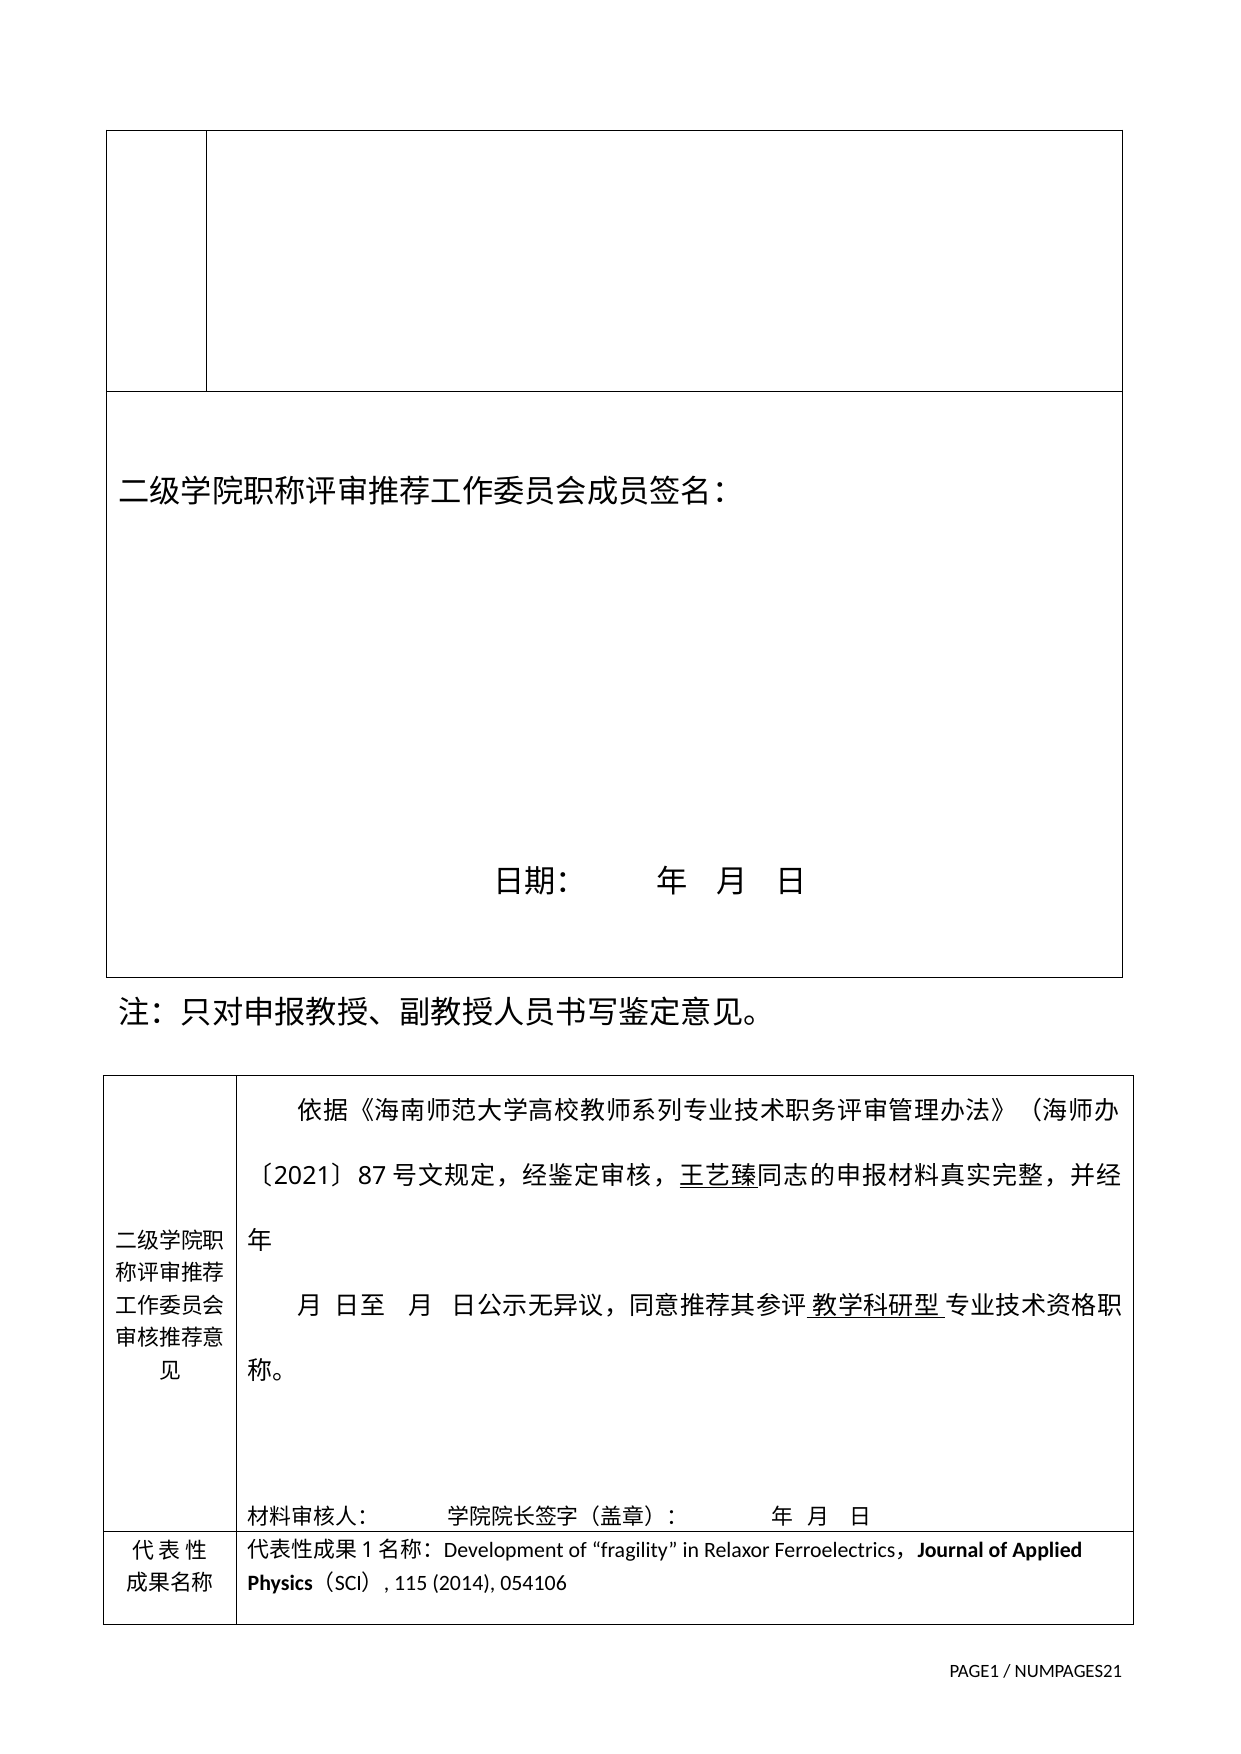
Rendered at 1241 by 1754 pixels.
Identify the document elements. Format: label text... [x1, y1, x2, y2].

text 注：只对申报教授、副教授人员书写鉴定意见。 [118, 978, 1122, 1043]
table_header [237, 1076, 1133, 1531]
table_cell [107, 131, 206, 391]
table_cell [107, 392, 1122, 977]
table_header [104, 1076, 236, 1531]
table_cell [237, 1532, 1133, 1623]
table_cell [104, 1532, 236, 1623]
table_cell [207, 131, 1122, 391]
